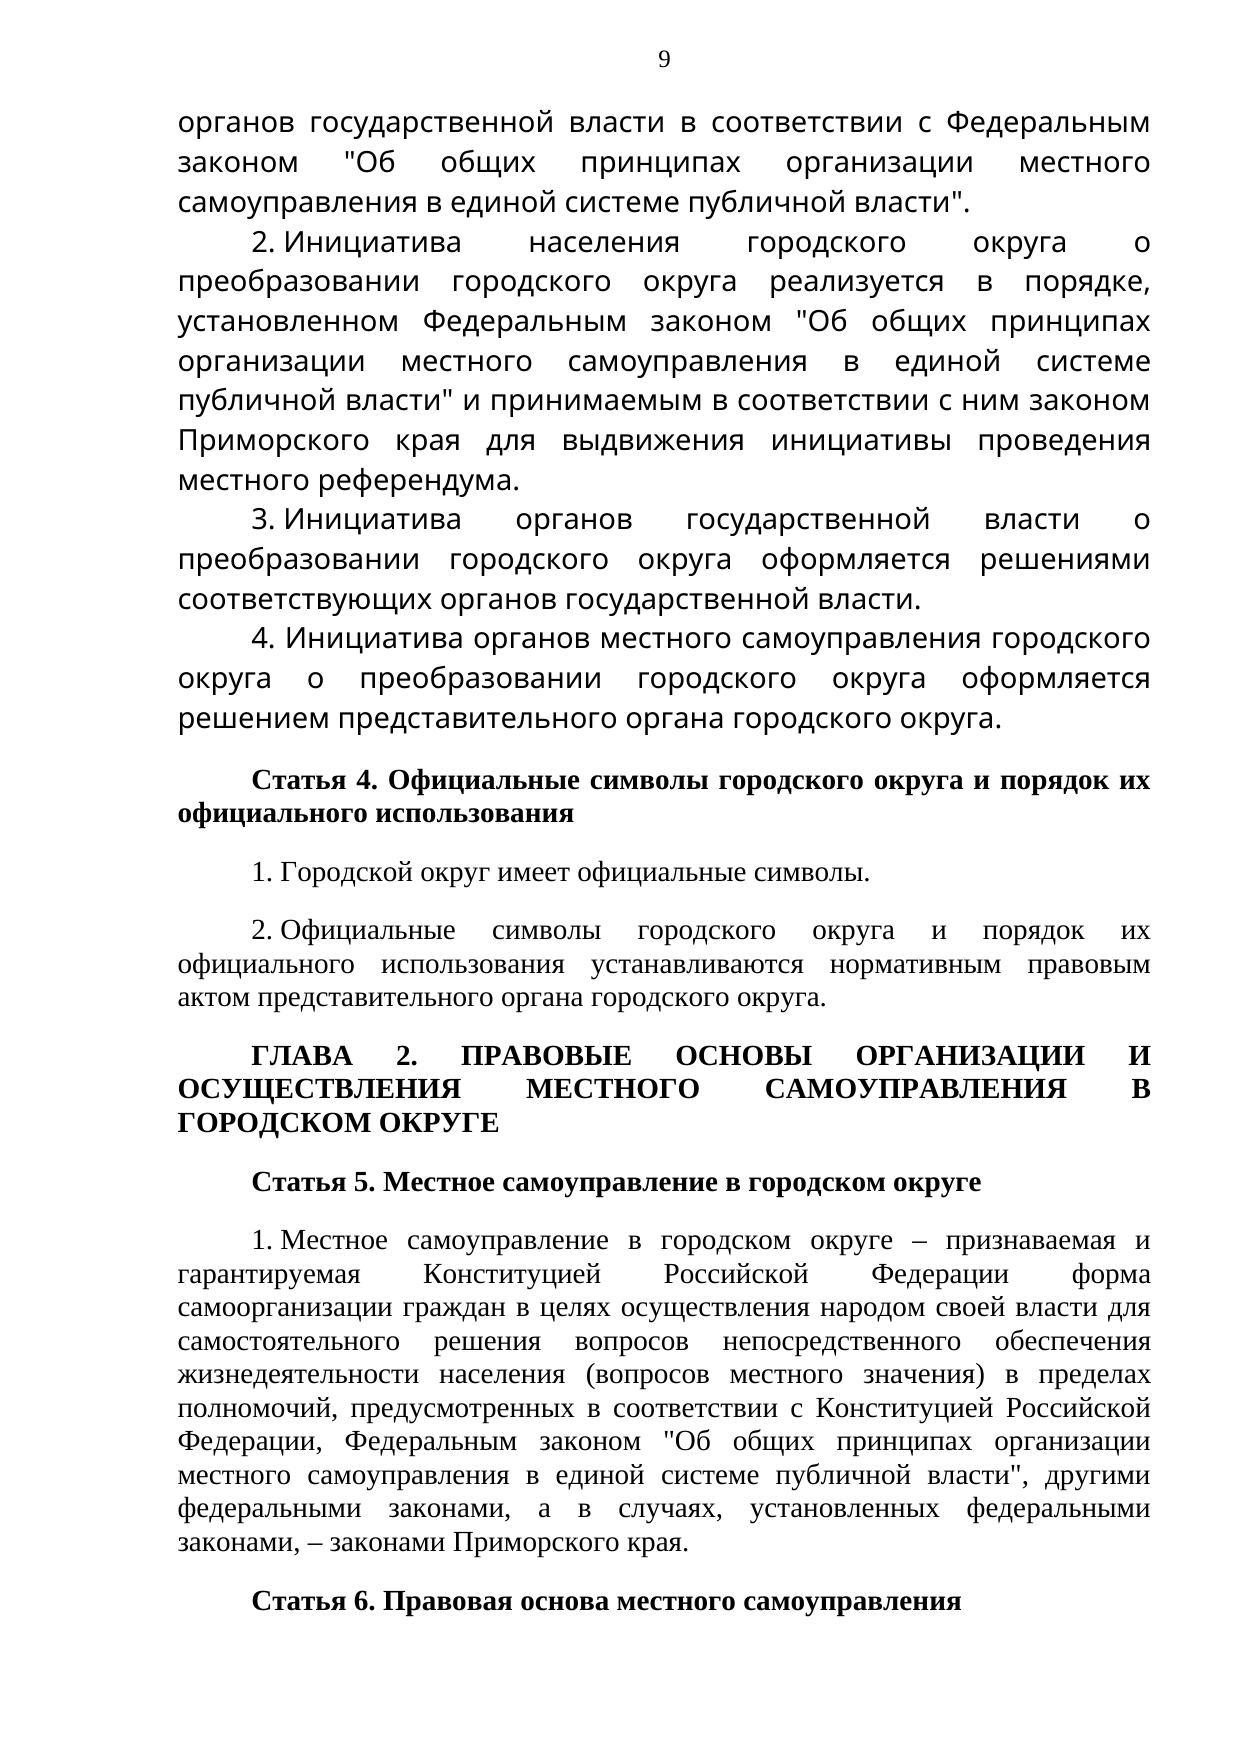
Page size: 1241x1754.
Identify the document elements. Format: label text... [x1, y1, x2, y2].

text 2. Официальные символы городского округа и порядок их официального использования устанавливаются нормативным правовым актом представительного органа городского округа. [177, 912, 1152, 1013]
list 3. Инициатива органов государственной власти о преобразовании городского округа оформляется решениями соответствующих органов государственной власти. [177, 499, 1152, 618]
text Статья 6. Правовая основа местного самоуправления [177, 1583, 1152, 1616]
list 2. Инициатива населения городского округа о преобразовании городского округа реализуется в порядке, установленном Федеральным законом "Об общих принципах организации местного самоуправления в единой системе публичной власти" и принимаемым в соответствии с ним законом Приморского края для выдвижения инициативы проведения местного референдума. [177, 221, 1152, 499]
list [177, 102, 1152, 221]
text ГЛАВА 2. ПРАВОВЫЕ ОСНОВЫ ОРГАНИЗАЦИИ И ОСУЩЕСТВЛЕНИЯ МЕСТНОГО САМОУПРАВЛЕНИЯ В ГОРОДСКОМ ОКРУГЕ [177, 1038, 1152, 1139]
text Статья 5. Местное самоуправление в городском округе [177, 1164, 1152, 1197]
text Статья 4. Официальные символы городского округа и порядок их официального использования [177, 762, 1152, 829]
list 4. Инициатива органов местного самоуправления городского округа о преобразовании городского округа оформляется решением представительного органа городского округа. [177, 618, 1152, 737]
text 1. Городской округ имеет официальные символы. [177, 854, 1152, 887]
text 1. Местное самоуправление в городском округе – признаваемая и гарантируемая Конституцией Российской Федерации форма самоорганизации граждан в целях осуществления народом своей власти для самостоятельного решения вопросов непосредственного обеспечения жизнедеятельности населения (вопросов местного значения) в пределах полномочий, предусмотренных в соответствии с Конституцией Российской Федерации, Федеральным законом "Об общих принципах организации местного самоуправления в единой системе публичной власти", другими федеральными законами, а в случаях, установленных федеральными законами, – законами Приморского края. [177, 1222, 1152, 1558]
